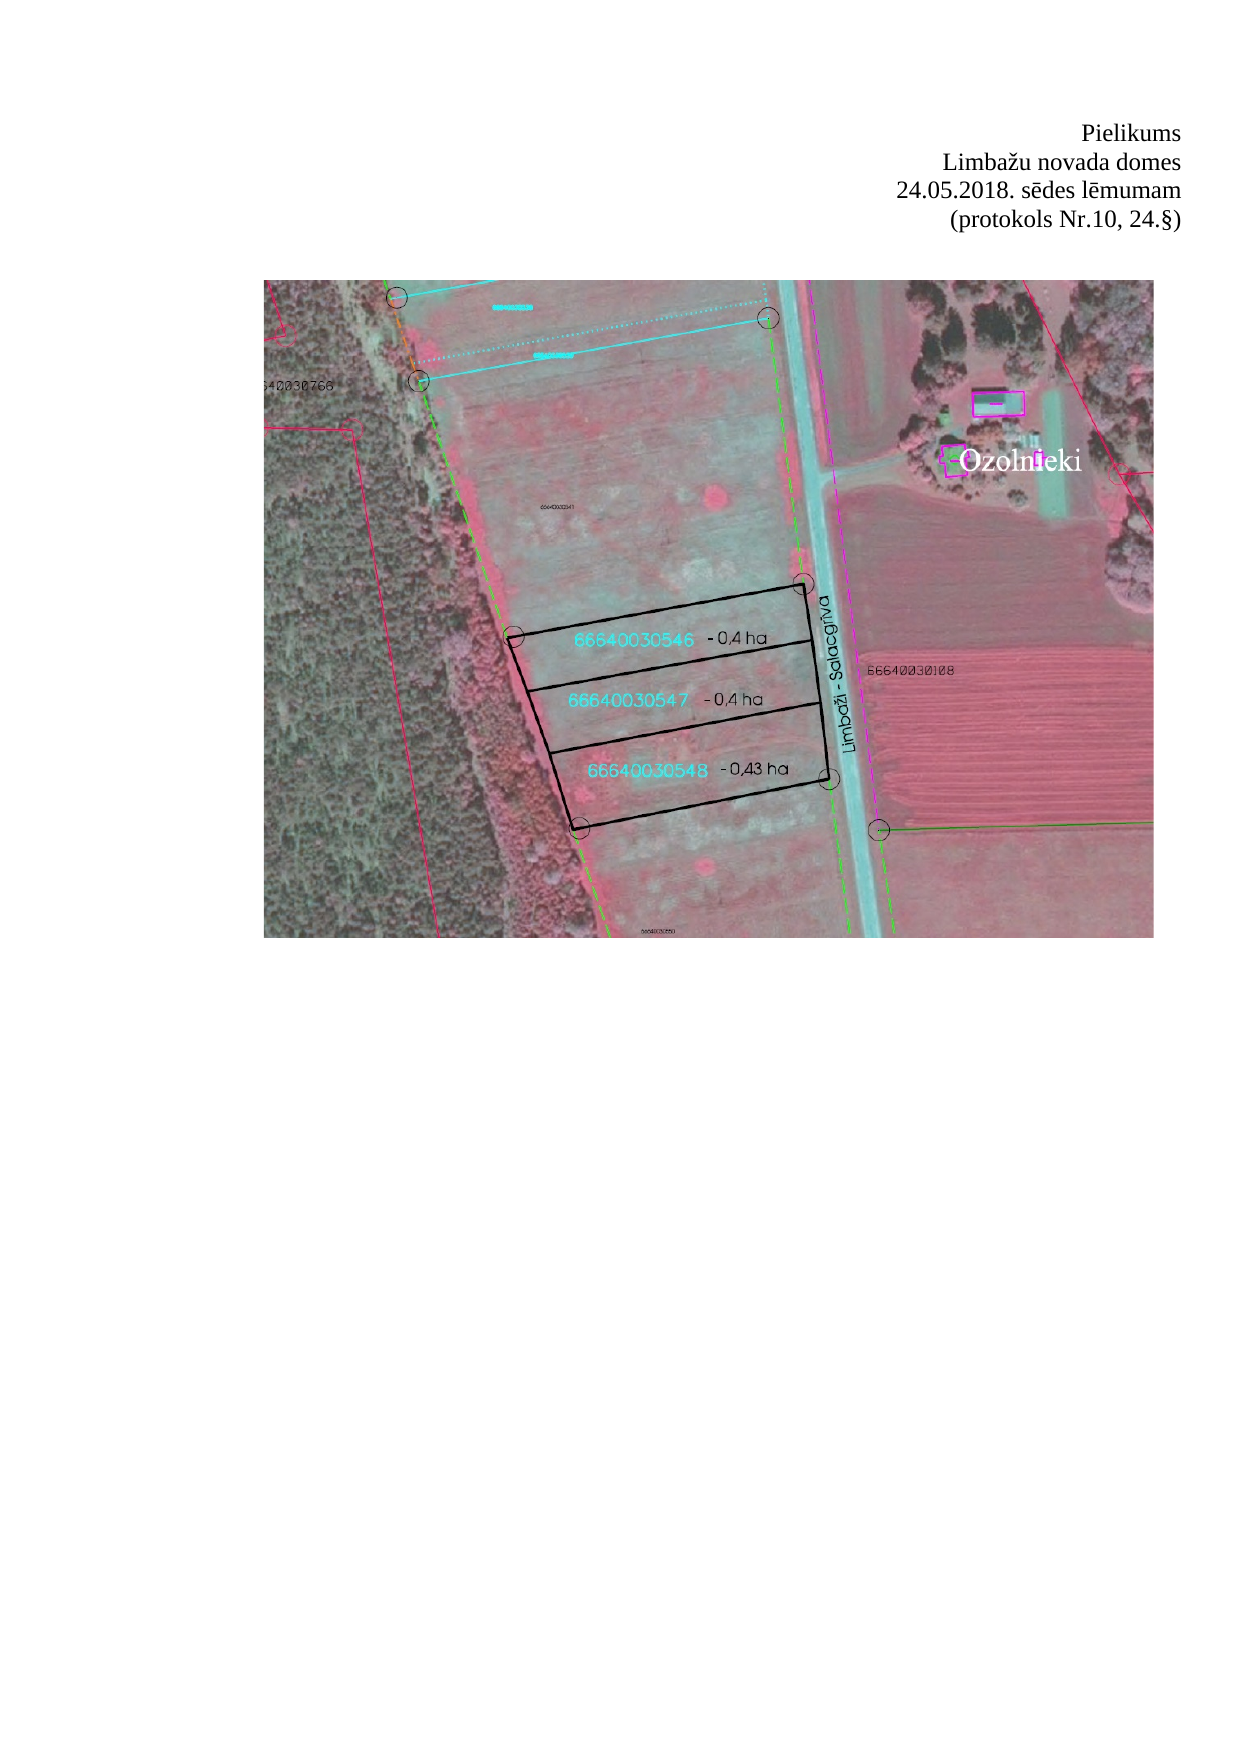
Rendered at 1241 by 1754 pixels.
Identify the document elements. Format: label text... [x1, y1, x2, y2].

text Limbažu novada domes [177, 147, 1181, 176]
text Pielikums [177, 118, 1181, 147]
text (protokols Nr.10, 24.§) [177, 204, 1181, 233]
picture [263, 280, 1154, 938]
text 24.05.2018. sēdes lēmumam [177, 176, 1181, 204]
